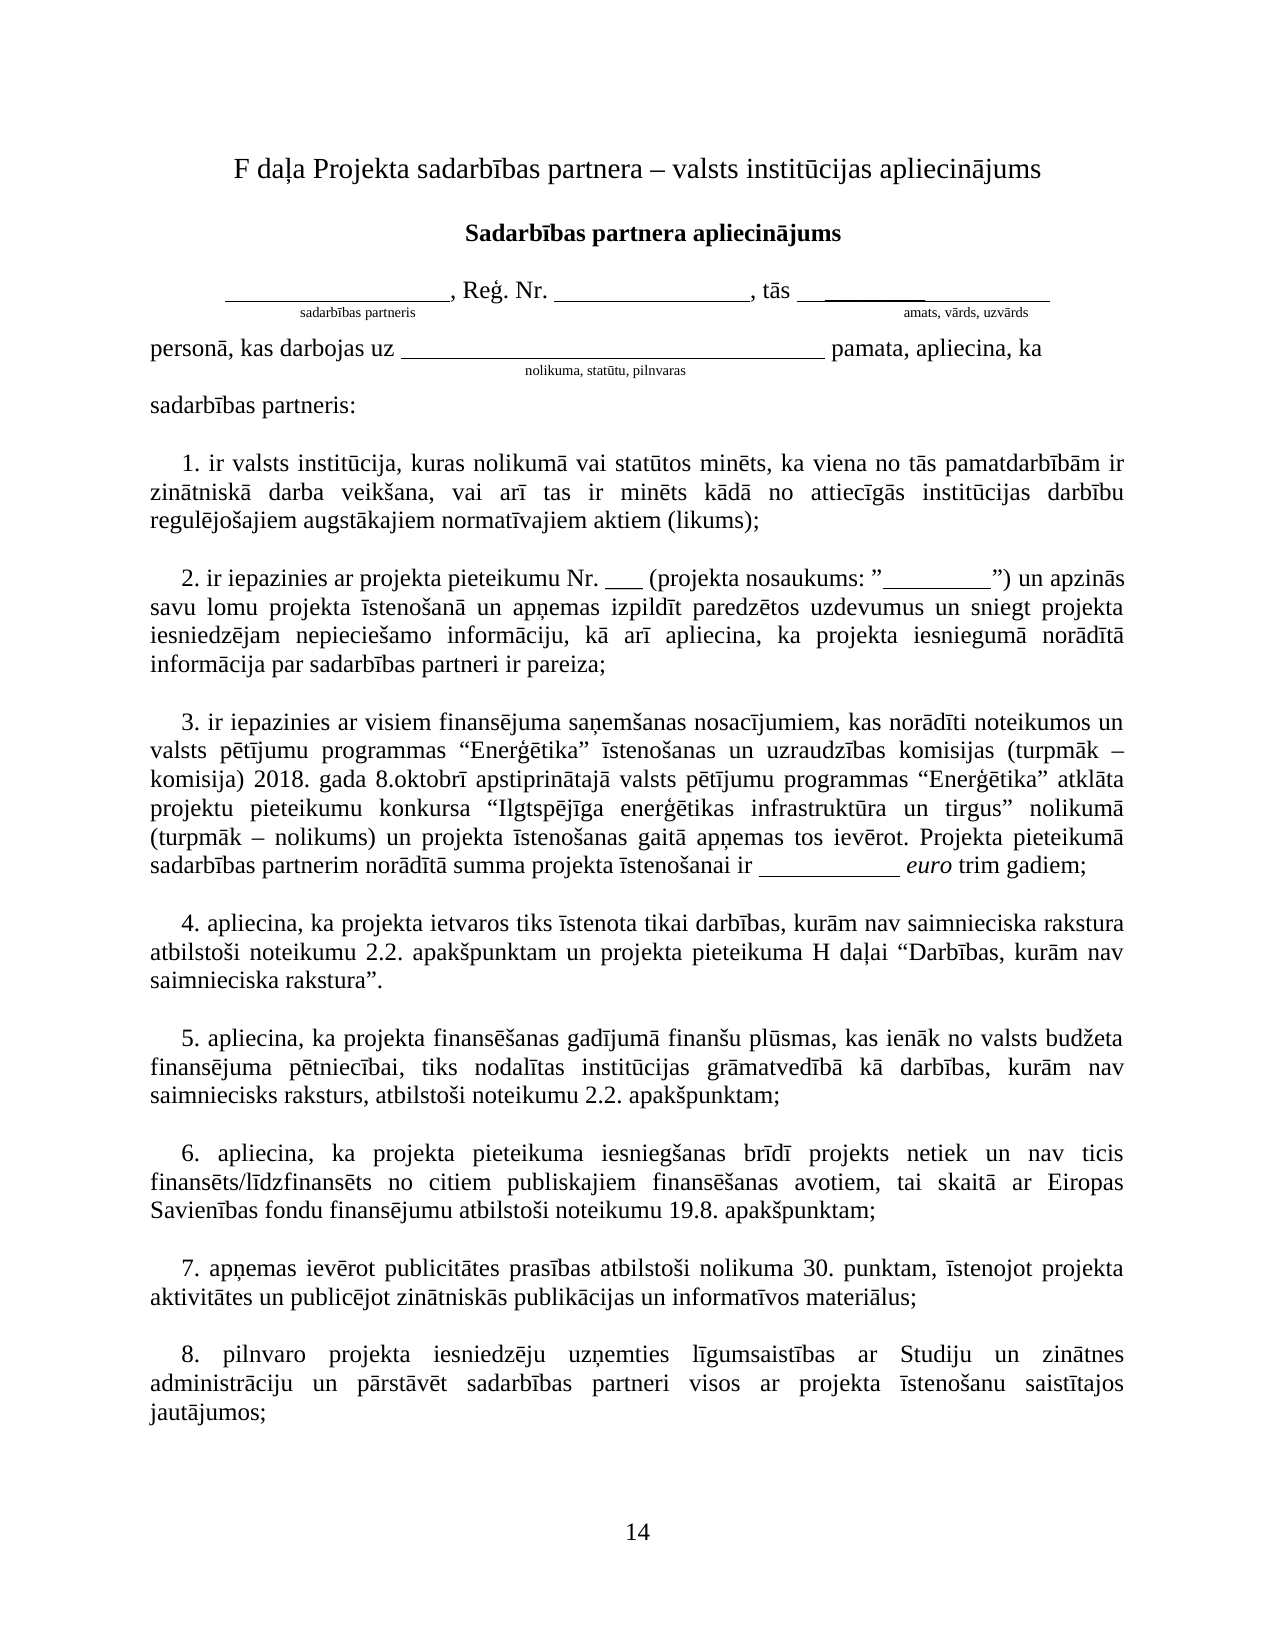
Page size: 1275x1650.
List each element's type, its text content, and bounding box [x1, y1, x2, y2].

text personā, kas darbojas uz pamata, apliecina, ka [150, 333, 1125, 362]
subtitle F daļa Projekta sadarbības partnera – valsts institūcijas apliecinājums [150, 151, 1125, 185]
text Sadarbības partnera apliecinājums [150, 218, 1125, 247]
text 3. ir iepazinies ar visiem finansējuma saņemšanas nosacījumiem, kas norādīti noteikumos un valsts pētījumu programmas “Enerģētika” īstenošanas un uzraudzības komisijas (turpmāk – komisija) 2018. gada 8.oktobrī apstiprinātajā valsts pētījumu programmas “Enerģētika” atklāta projektu pieteikumu konkursa “Ilgtspējīga enerģētikas infrastruktūra un tirgus” nolikumā (turpmāk – nolikums) un projekta īstenošanas gaitā apņemas tos ievērot. Projekta pieteikumā sadarbības partnerim norādītā summa projekta īstenošanai ir euro trim gadiem; [150, 707, 1125, 879]
text 7. apņemas ievērot publicitātes prasības atbilstoši nolikuma 30. punktam, īstenojot projekta aktivitātes un publicējot zinātniskās publikācijas un informatīvos materiālus; [150, 1253, 1125, 1311]
text 6. apliecina, ka projekta pieteikuma iesniegšanas brīdī projekts netiek un nav ticis finansēts/līdzfinansēts no citiem publiskajiem finansēšanas avotiem, tai skaitā ar Eiropas Savienības fondu finansējumu atbilstoši noteikumu 19.8. apakšpunktam; [150, 1138, 1125, 1224]
text 5. apliecina, ka projekta finansēšanas gadījumā finanšu plūsmas, kas ienāk no valsts budžeta finansējuma pētniecībai, tiks nodalītas institūcijas grāmatvedībā kā darbības, kurām nav saimniecisks raksturs, atbilstoši noteikumu 2.2. apakšpunktam; [150, 1023, 1125, 1109]
text 2. ir iepazinies ar projekta pieteikumu Nr. ___ (projekta nosaukums: ” ”) un apzinās savu lomu projekta īstenošanā un apņemas izpildīt paredzētos uzdevumus un sniegt projekta iesniedzējam nepieciešamo informāciju, kā arī apliecina, ka projekta iesniegumā norādītā informācija par sadarbības partneri ir pareiza; [150, 563, 1125, 678]
text nolikuma, statūtu, pilnvaras [450, 362, 1125, 391]
text 8. pilnvaro projekta iesniedzēju uzņemties līgumsaistības ar Studiju un zinātnes administrāciju un pārstāvēt sadarbības partneri visos ar projekta īstenošanu saistītajos jautājumos; [150, 1339, 1125, 1426]
text sadarbības partneris: [150, 391, 1125, 419]
text 1. ir valsts institūcija, kuras nolikumā vai statūtos minēts, ka viena no tās pamatdarbībām ir zinātniskā darba veikšana, vai arī tas ir minēts kādā no attiecīgās institūcijas darbību regulējošajiem augstākajiem normatīvajiem aktiem (likums); [150, 448, 1125, 534]
text sadarbības partneris amats, vārds, uzvārds [150, 304, 1125, 333]
text , Reģ. Nr. , tās ________ [150, 276, 1125, 304]
text 4. apliecina, ka projekta ietvaros tiks īstenota tikai darbības, kurām nav saimnieciska rakstura atbilstoši noteikumu 2.2. apakšpunktam un projekta pieteikuma H daļai “Darbības, kurām nav saimnieciska rakstura”. [150, 908, 1125, 994]
